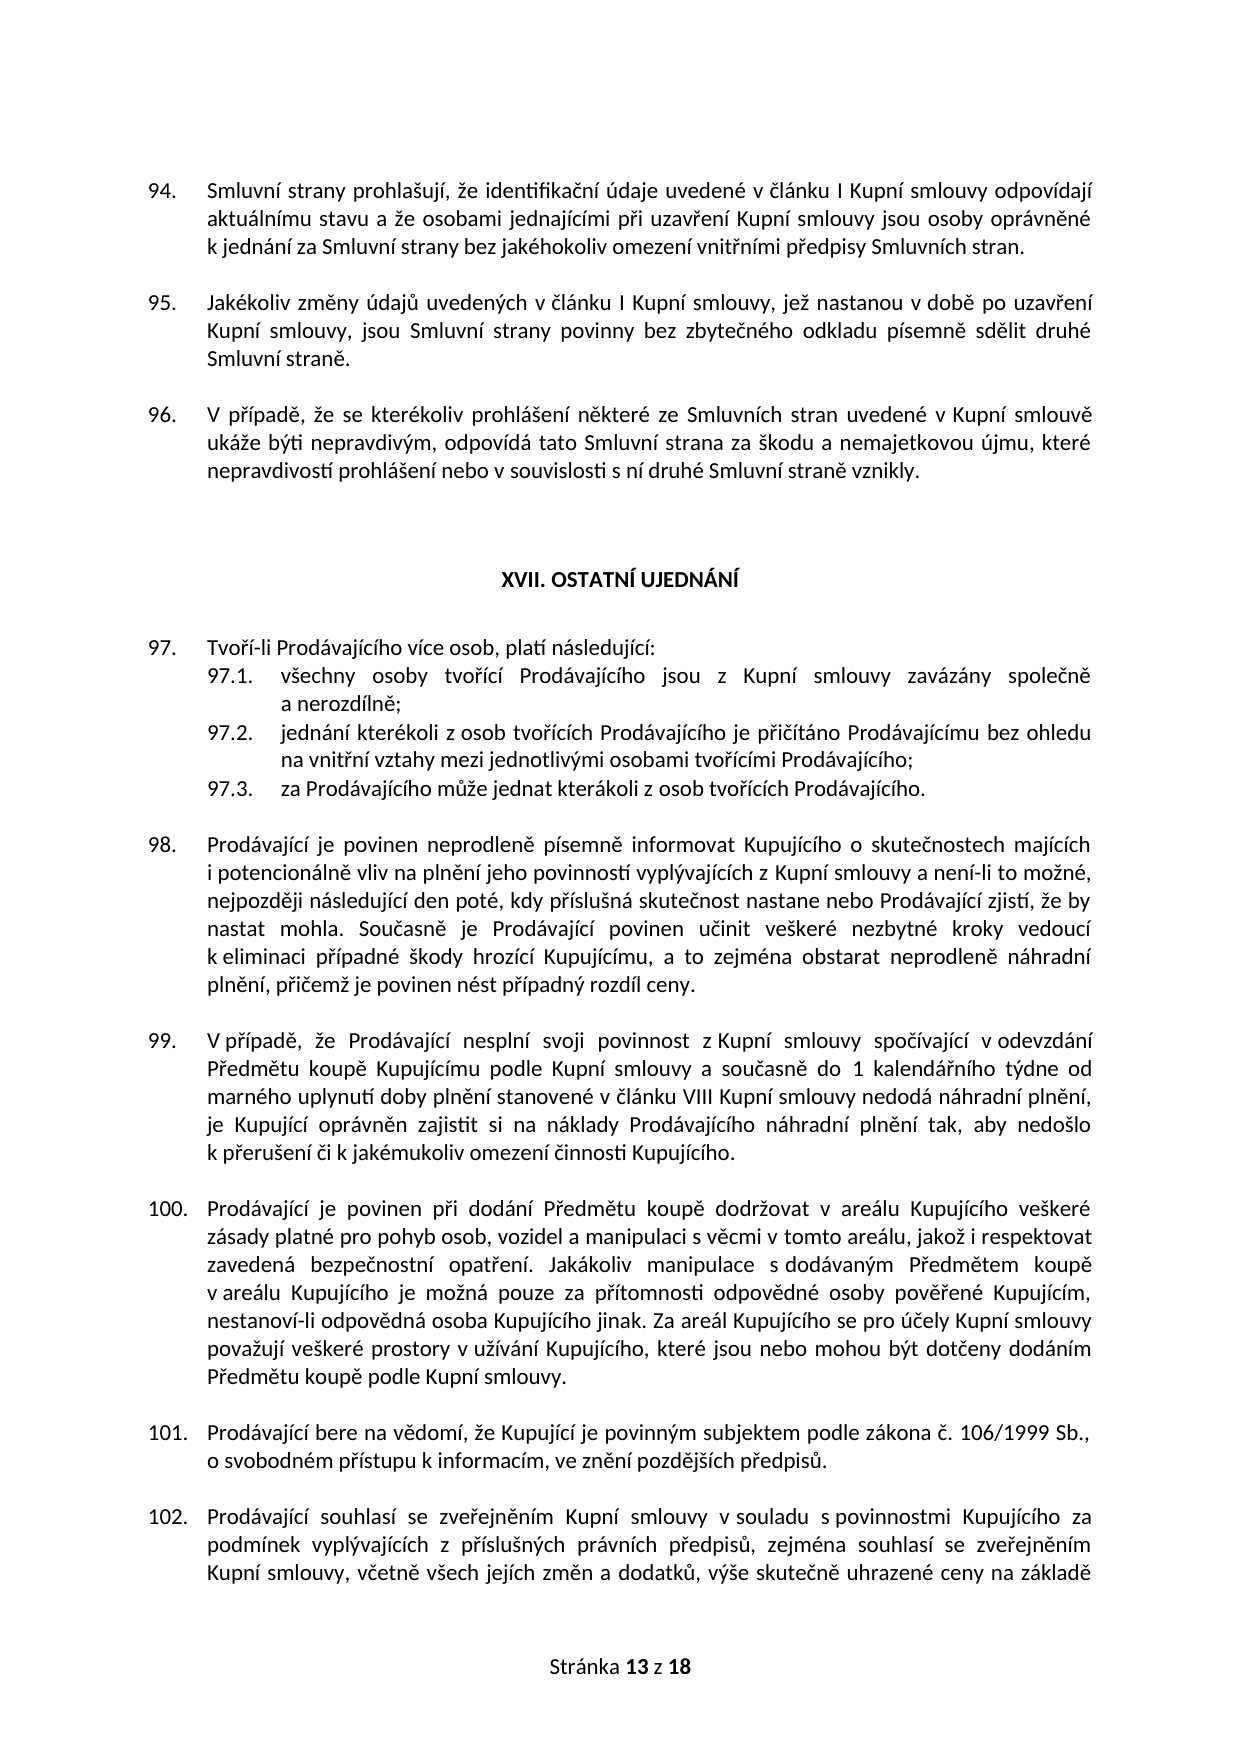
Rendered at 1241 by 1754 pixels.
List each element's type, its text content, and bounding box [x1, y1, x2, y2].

list Smluvní strany prohlašují, že identifikační údaje uvedené v článku I Kupní smlouvy odpovídají aktuálnímu stavu a že osobami jednajícími při uzavření Kupní smlouvy jsou osoby oprávněné k jednání za Smluvní strany bez jakéhokoliv omezení vnitřními předpisy Smluvních stran. [148, 176, 1092, 260]
list Tvoří-li Prodávajícího více osob, platí následující: [148, 633, 1092, 662]
list jednání kterékoli z osob tvořících Prodávajícího je přičítáno Prodávajícímu bez ohledu na vnitřní vztahy mezi jednotlivými osobami tvořícími Prodávajícího; [207, 718, 1092, 774]
list V případě, že Prodávající nesplní svoji povinnost z Kupní smlouvy spočívající v odevzdání Předmětu koupě Kupujícímu podle Kupní smlouvy a současně do 1 kalendářního týdne od marného uplynutí doby plnění stanovené v článku VIII Kupní smlouvy nedodá náhradní plnění, je Kupující oprávněn zajistit si na náklady Prodávajícího náhradní plnění tak, aby nedošlo k přerušení či k jakémukoliv omezení činnosti Kupujícího. [148, 1026, 1092, 1166]
list za Prodávajícího může jednat kterákoli z osob tvořících Prodávajícího. [207, 774, 1092, 802]
list všechny osoby tvořící Prodávajícího jsou z Kupní smlouvy zavázány společně a nerozdílně; [207, 662, 1092, 718]
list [148, 1502, 1092, 1586]
list Prodávající bere na vědomí, že Kupující je povinným subjektem podle zákona č. 106/1999 Sb., o svobodném přístupu k informacím, ve znění pozdějších předpisů. [148, 1418, 1092, 1474]
list Prodávající je povinen neprodleně písemně informovat Kupujícího o skutečnostech majících i potencionálně vliv na plnění jeho povinností vyplývajících z Kupní smlouvy a není-li to možné, nejpozději následující den poté, kdy příslušná skutečnost nastane nebo Prodávající zjistí, že by nastat mohla. Současně je Prodávající povinen učinit veškeré nezbytné kroky vedoucí k eliminaci případné škody hrozící Kupujícímu, a to zejména obstarat neprodleně náhradní plnění, přičemž je povinen nést případný rozdíl ceny. [148, 830, 1092, 998]
list V případě, že se kterékoliv prohlášení některé ze Smluvních stran uvedené v Kupní smlouvě ukáže býti nepravdivým, odpovídá tato Smluvní strana za škodu a nemajetkovou újmu, které nepravdivostí prohlášení nebo v souvislosti s ní druhé Smluvní straně vznikly. [148, 400, 1092, 484]
list Jakékoliv změny údajů uvedených v článku I Kupní smlouvy, jež nastanou v době po uzavření Kupní smlouvy, jsou Smluvní strany povinny bez zbytečného odkladu písemně sdělit druhé Smluvní straně. [148, 288, 1092, 372]
subtitle OSTATNÍ UJEDNÁNÍ [148, 565, 1092, 593]
list Prodávající je povinen při dodání Předmětu koupě dodržovat v areálu Kupujícího veškeré zásady platné pro pohyb osob, vozidel a manipulaci s věcmi v tomto areálu, jakož i respektovat zavedená bezpečnostní opatření. Jakákoliv manipulace s dodávaným Předmětem koupě v areálu Kupujícího je možná pouze za přítomnosti odpovědné osoby pověřené Kupujícím, nestanoví-li odpovědná osoba Kupujícího jinak. Za areál Kupujícího se pro účely Kupní smlouvy považují veškeré prostory v užívání Kupujícího, které jsou nebo mohou být dotčeny dodáním Předmětu koupě podle Kupní smlouvy. [148, 1194, 1092, 1390]
